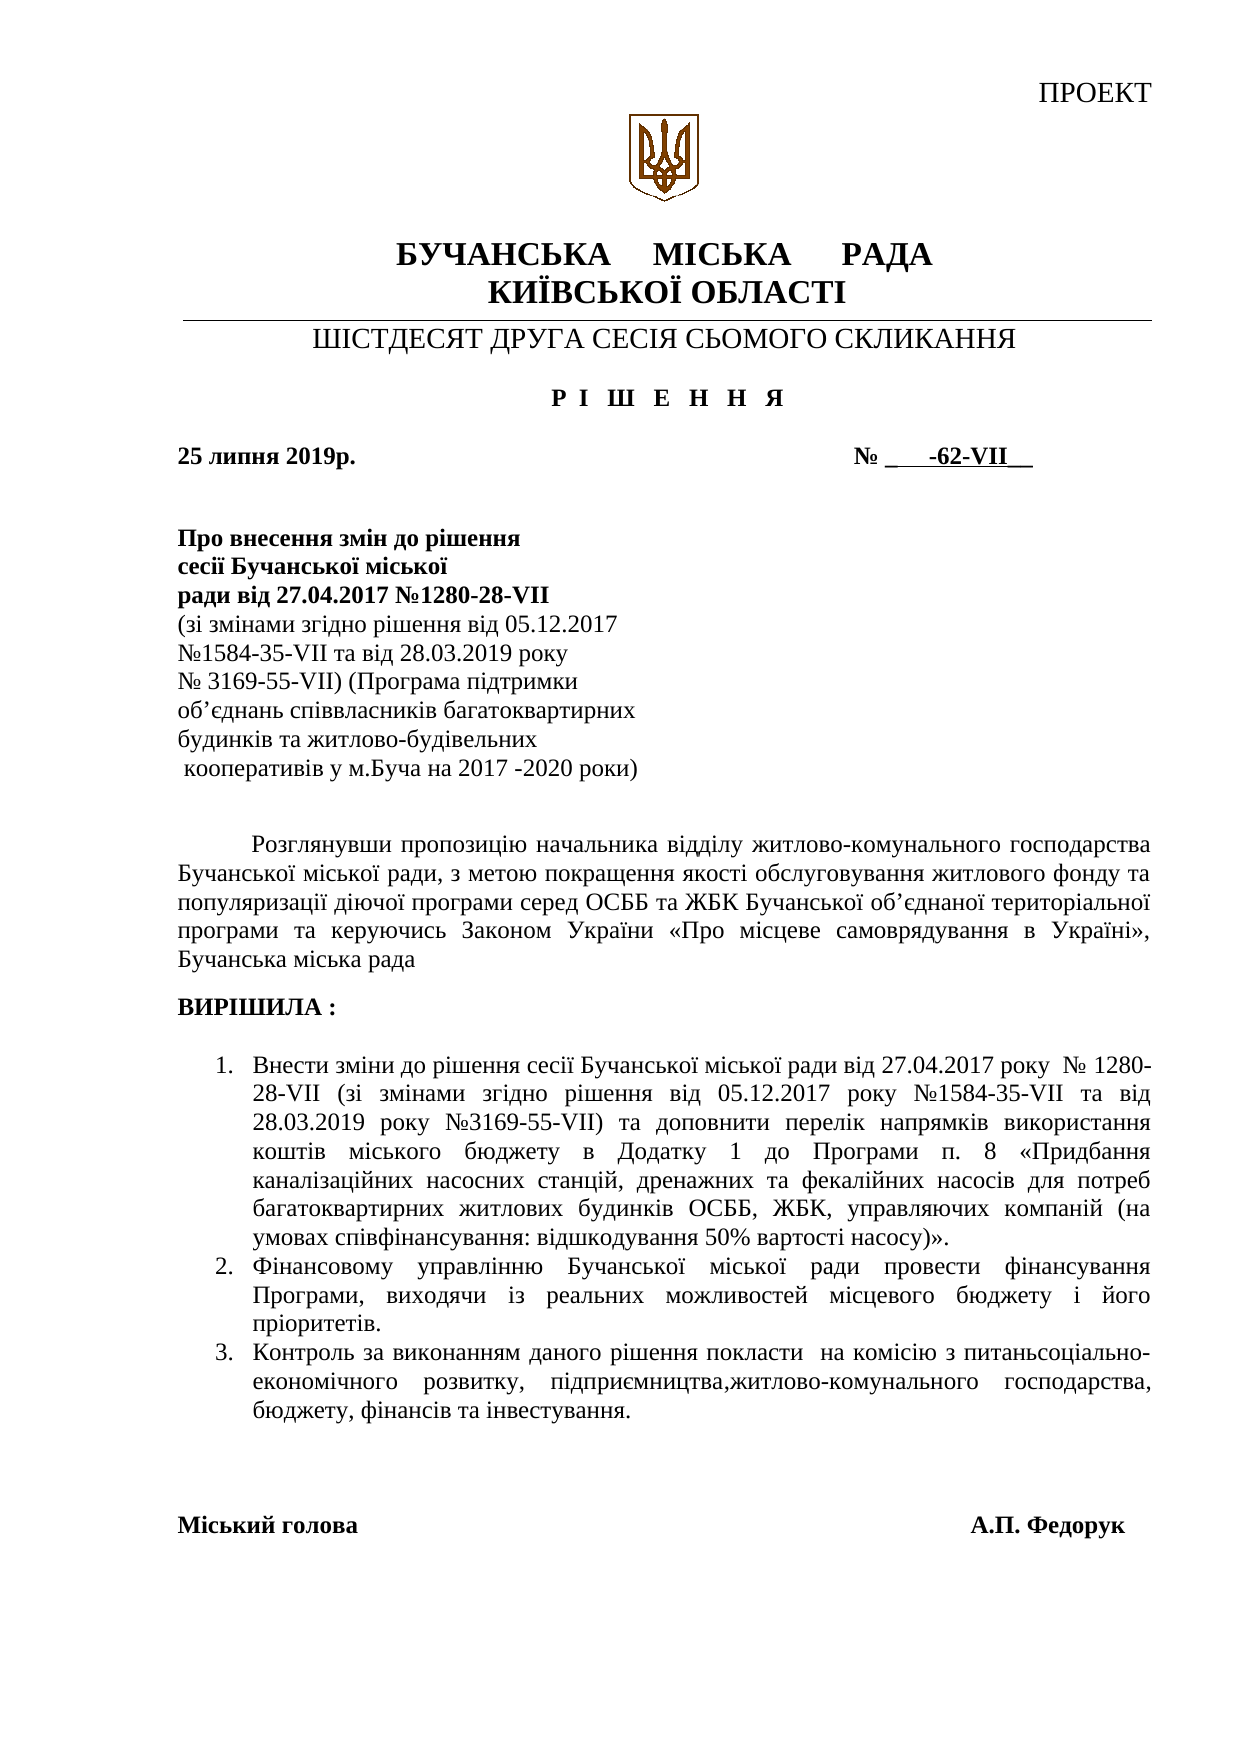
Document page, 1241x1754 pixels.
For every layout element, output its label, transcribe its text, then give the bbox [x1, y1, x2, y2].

subtitle БУЧАНСЬКА МІСЬКА РАДА [177, 234, 1152, 272]
text ШІСТДЕСЯТ ДРУГА СЕСІЯ СЬОМОГО СКЛИКАННЯ [177, 321, 1152, 355]
subtitle 25 липня 2019р. № _ -62-VII__ [177, 441, 1152, 470]
list Фінансовому управлінню Бучанської міської ради провести фінансування Програми, виходячи із реальних можливостей місцевого бюджету і його пріоритетів. [215, 1251, 1152, 1337]
text будинків та житлово-будівельних [177, 724, 1152, 753]
subtitle Р І Ш Е Н Н Я [183, 383, 1152, 412]
text №1584-35-VII та від 28.03.2019 року [177, 638, 1152, 666]
subtitle Про внесення змін до рішення [177, 523, 1152, 551]
subtitle Розглянувши пропозицію начальника відділу житлово-комунального господарства Бучанської міської ради, з метою покращення якості обслуговування житлового фонду та популяризації діючої програми серед ОСББ та ЖБК Бучанської об’єднаної територіальної програми та керуючись Законом України «Про місцеве самоврядування в Україні», Бучанська міська рада [177, 829, 1152, 973]
text кооперативів у м.Буча на 2017 -2020 роки) [177, 753, 1152, 781]
subtitle ПРОЕКТ [177, 75, 1152, 108]
subtitle ВИРІШИЛА : [177, 992, 1152, 1021]
list Внести зміни до рішення сесії Бучанської міської ради від 27.04.2017 року № 1280-28-VII (зі змінами згідно рішення від 05.12.2017 року №1584-35-VII та від 28.03.2019 року №3169-55-VII) та доповнити перелік напрямків використання коштів міського бюджету в Додатку 1 до Програми п. 8 «Придбання каналізаційних насосних станцій, дренажних та фекалійних насосів для потреб багатоквартирних житлових будинків ОСББ, ЖБК, управляючих компаній (на умовах співфінансування: відшкодування 50% вартості насосу)». [215, 1050, 1152, 1251]
text № 3169-55-VII) (Програма підтримки [177, 666, 1152, 695]
subtitle КИЇВСЬКОЇ ОБЛАСТІ [183, 272, 1152, 311]
text об’єднань співвласників багатоквартирних [177, 695, 1152, 724]
subtitle сесії Бучанської міської [177, 551, 1152, 580]
subtitle Міський голова А.П. Федорук [177, 1510, 1152, 1596]
list Контроль за виконанням даного рішення покласти на комісію з питаньсоціально-економічного розвитку, підприємництва,житлово-комунального господарства, бюджету, фінансів та інвестування. [215, 1337, 1152, 1423]
text (зі змінами згідно рішення від 05.12.2017 [177, 609, 1152, 638]
subtitle ради від 27.04.2017 №1280-28-VII [177, 580, 1152, 609]
picture [622, 108, 707, 206]
